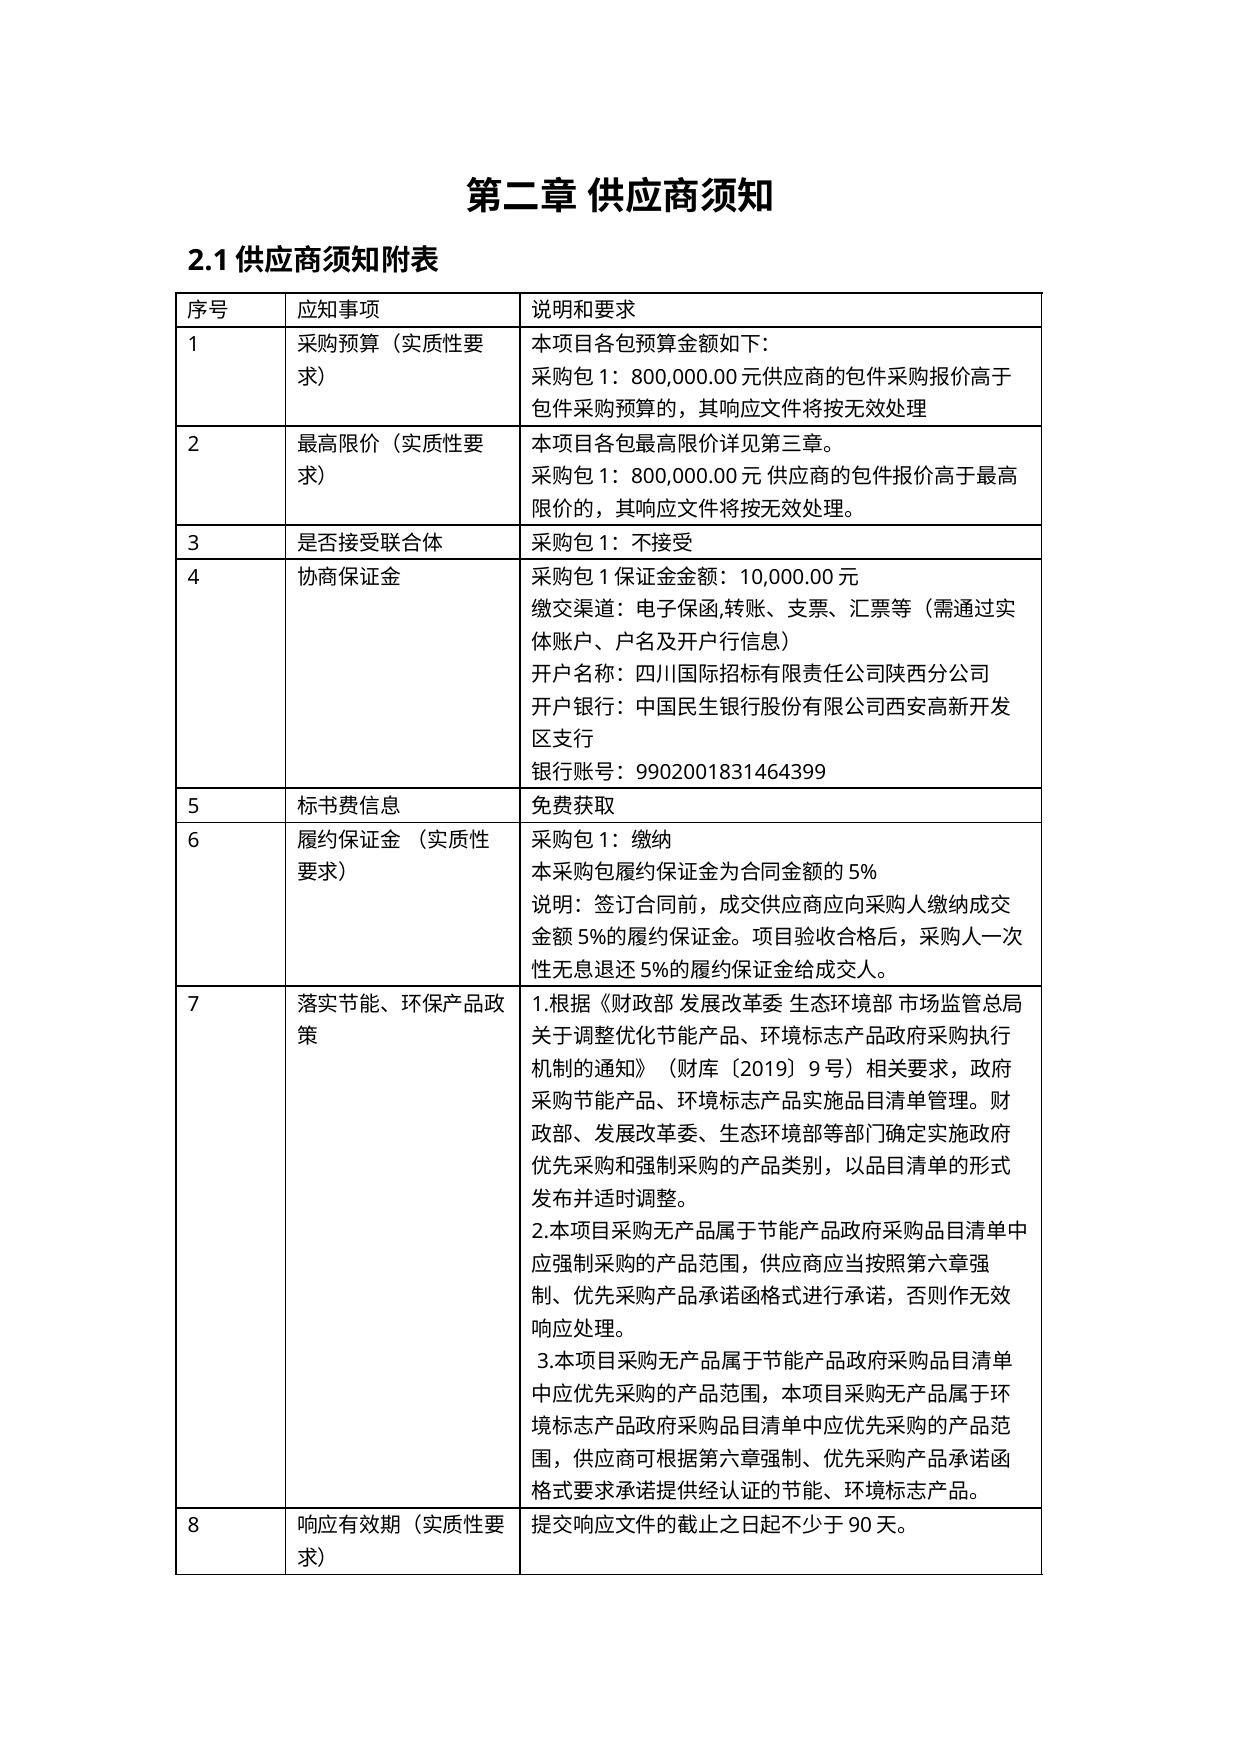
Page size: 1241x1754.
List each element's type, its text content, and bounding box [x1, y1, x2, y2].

table_cell 1 [177, 328, 285, 425]
table_cell 响应有效期（实质性要求） [286, 1509, 519, 1573]
table_cell 1.根据《财政部 发展改革委 生态环境部 市场监管总局关于调整优化节能产品、环境标志产品政府采购执行机制的通知》（财库〔2019〕9号）相关要求，政府采购节能产品、环境标志产品实施品目清单管理。财政部、发展改革委、生态环境部等部门确定实施政府优先采购和强制采购的产品类别，以品目清单的形式发布并适时调整。 2.本项目采购无产品属于节能产品政府采购品目清单中应强制采购的产品范围，供应商应当按照第六章强制、优先采购产品承诺函格式进行承诺，否则作无效响应处理。 3.本项目采购无产品属于节能产品政府采购品目清单中应优先采购的产品范围，本项目采购无产品属于环境标志产品政府采购品目清单中应优先采购的产品范围，供应商可根据第六章强制、优先采购产品承诺函格式要求承诺提供经认证的节能、环境标志产品。 [521, 987, 1041, 1507]
table_cell 采购包1：不接受 [521, 526, 1041, 558]
table_header 应知事项 [286, 294, 519, 326]
table_cell 本项目各包最高限价详见第三章。 采购包1：800,000.00元 供应商的包件报价高于最高限价的，其响应文件将按无效处理。 [521, 427, 1041, 524]
table_cell 本项目各包预算金额如下： 采购包1：800,000.00元供应商的包件采购报价高于包件采购预算的，其响应文件将按无效处理 [521, 328, 1041, 425]
table_cell 提交响应文件的截止之日起不少于90天。 [521, 1509, 1041, 1573]
table_cell 标书费信息 [286, 789, 519, 821]
table_cell 2 [177, 427, 285, 524]
table_header 序号 [177, 294, 285, 326]
table_header 说明和要求 [521, 294, 1041, 326]
table_cell 8 [177, 1509, 285, 1573]
table_cell 采购包1：缴纳 本采购包履约保证金为合同金额的5% 说明：签订合同前，成交供应商应向采购人缴纳成交金额5%的履约保证金。项目验收合格后，采购人一次性无息退还5%的履约保证金给成交人。 [521, 823, 1041, 985]
text 第二章 供应商须知 [187, 162, 1053, 227]
text 2.1供应商须知附表 [187, 227, 1053, 292]
table_cell 7 [177, 987, 285, 1507]
table_cell 5 [177, 789, 285, 821]
table_cell 3 [177, 526, 285, 558]
table_cell 采购包1保证金金额：10,000.00元 缴交渠道：电子保函,转账、支票、汇票等（需通过实体账户、户名及开户行信息） 开户名称：四川国际招标有限责任公司陕西分公司 开户银行：中国民生银行股份有限公司西安高新开发区支行 银行账号：9902001831464399 [521, 560, 1041, 787]
table_cell 采购预算（实质性要求） [286, 328, 519, 425]
table_cell 6 [177, 823, 285, 985]
table_cell 免费获取 [521, 789, 1041, 821]
table_cell 4 [177, 560, 285, 787]
table_cell 履约保证金 （实质性要求） [286, 823, 519, 985]
table_cell 是否接受联合体 [286, 526, 519, 558]
table_cell 协商保证金 [286, 560, 519, 787]
table_cell 最高限价（实质性要求） [286, 427, 519, 524]
table_cell 落实节能、环保产品政策 [286, 987, 519, 1507]
